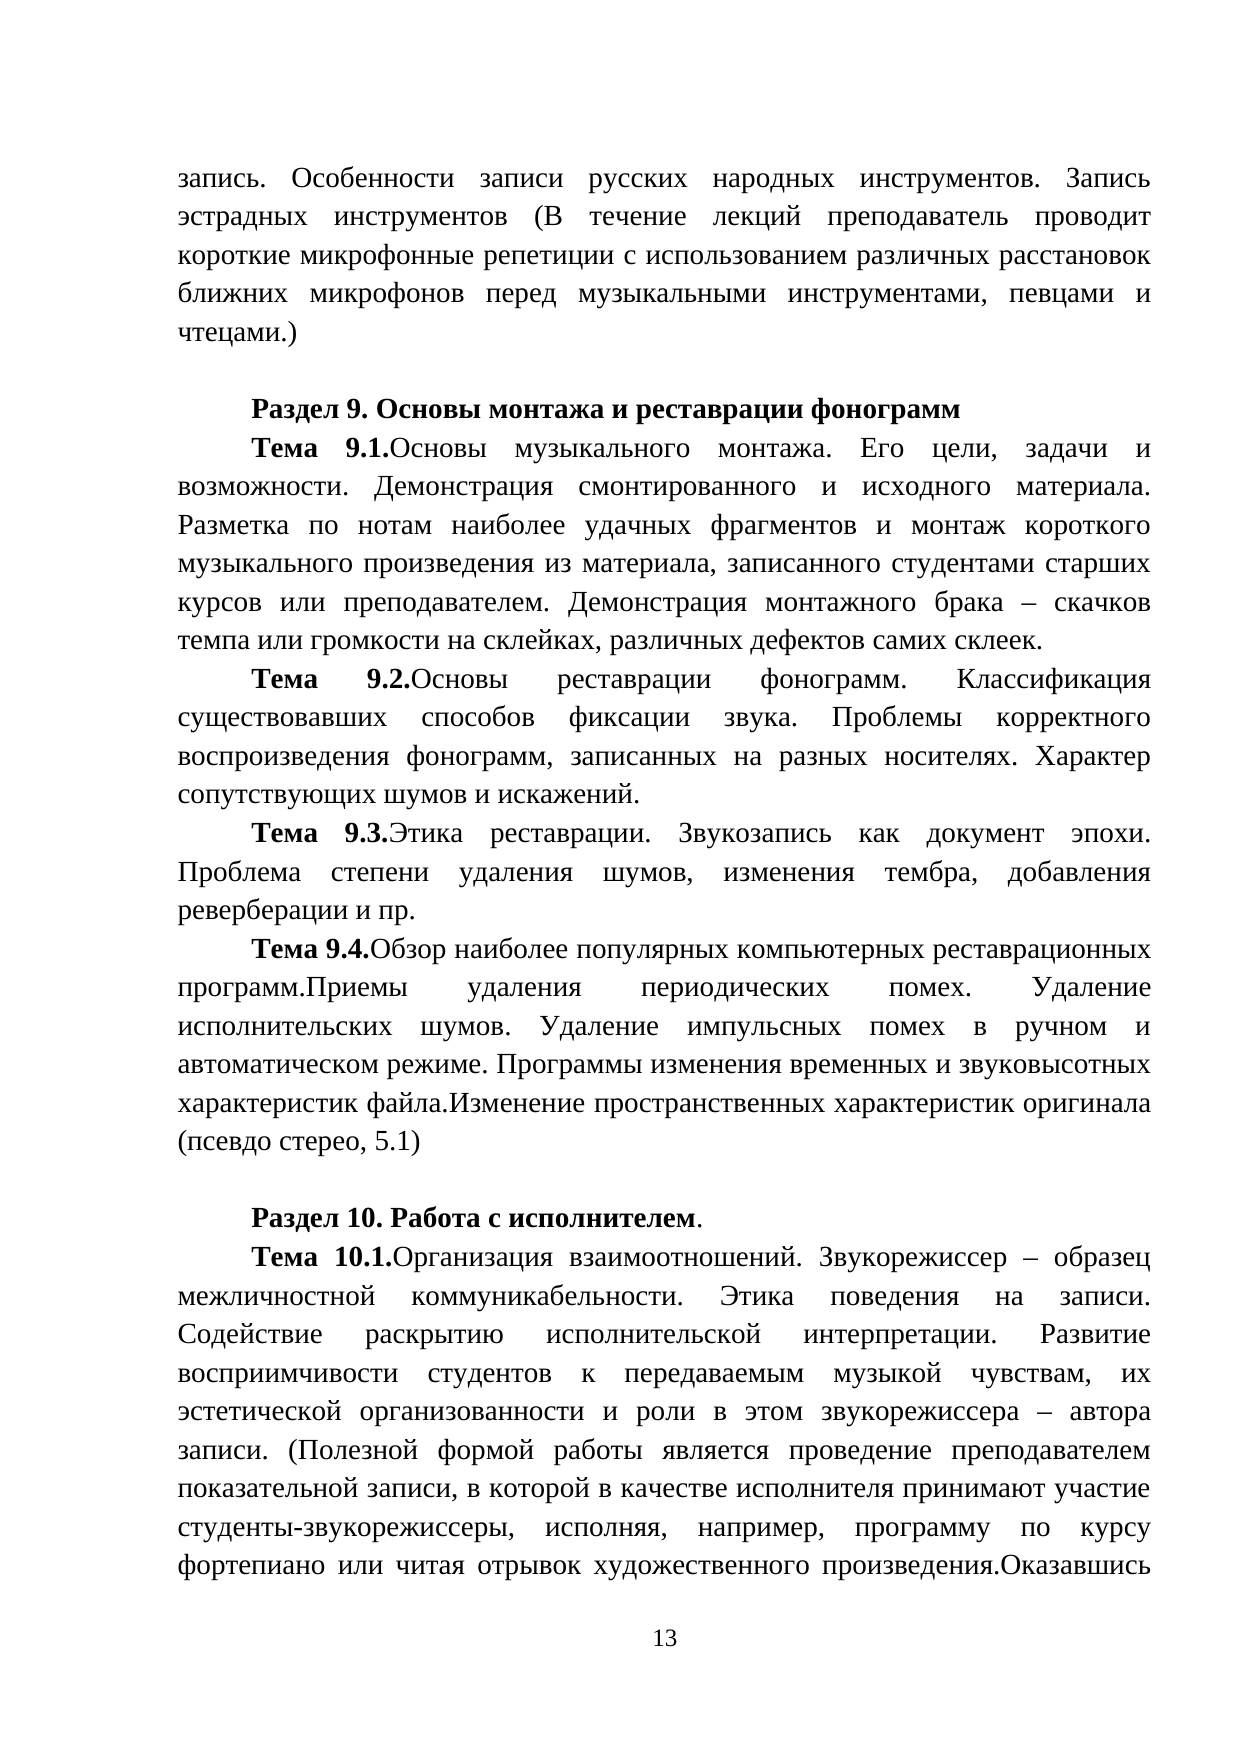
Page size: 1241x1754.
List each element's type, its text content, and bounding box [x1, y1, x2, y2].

text Раздел 9. Основы монтажа и реставрации фонограмм [177, 391, 1152, 425]
text Тема 9.3.Этика реставрации. Звукозапись как документ эпохи. Проблема степени удаления шумов, изменения тембра, добавления реверберации и пр. [177, 815, 1152, 926]
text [177, 1239, 1152, 1581]
text Раздел 10. Работа с исполнителем. [177, 1201, 1152, 1234]
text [177, 160, 1152, 348]
text Тема 9.4.Обзор наиболее популярных компьютерных реставрационных программ.Приемы удаления периодических помех. Удаление исполнительских шумов. Удаление импульсных помех в ручном и автоматическом режиме. Программы изменения временных и звуковысотных характеристик файла.Изменение пространственных характеристик оригинала (псевдо стерео, 5.1) [177, 931, 1152, 1157]
text Тема 9.1.Основы музыкального монтажа. Его цели, задачи и возможности. Демонстрация смонтированного и исходного материала. Разметка по нотам наиболее удачных фрагментов и монтаж короткого музыкального произведения из материала, записанного студентами старших курсов или преподавателем. Демонстрация монтажного брака – скачков темпа или громкости на склейках, различных дефектов самих склеек. [177, 430, 1152, 656]
text Тема 9.2.Основы реставрации фонограмм. Классификация существовавших способов фиксации звука. Проблемы корректного воспроизведения фонограмм, записанных на разных носителях. Характер сопутствующих шумов и искажений. [177, 661, 1152, 810]
